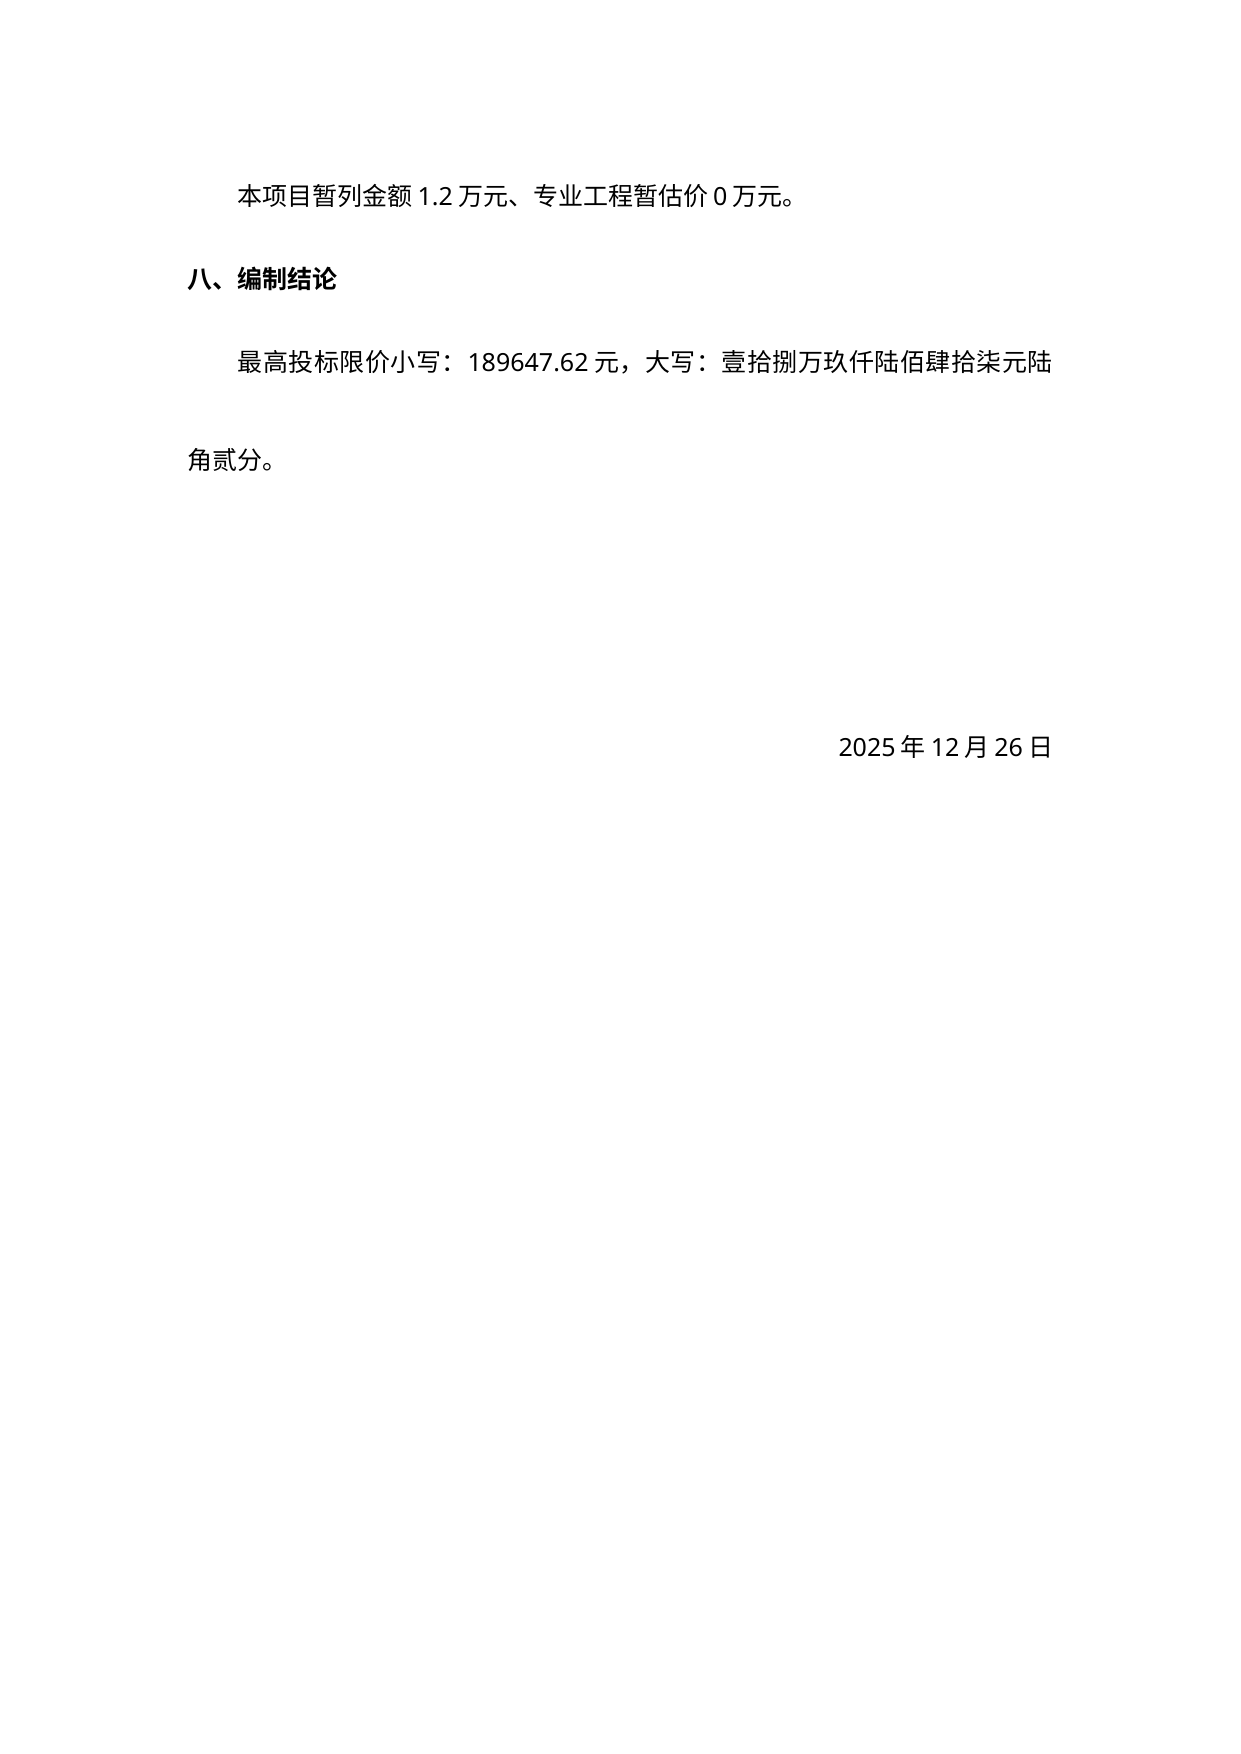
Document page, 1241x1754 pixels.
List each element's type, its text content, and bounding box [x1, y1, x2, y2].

text 本项目暂列金额1.2万元、专业工程暂估价0万元。 [187, 162, 1053, 227]
text 八、编制结论 [187, 245, 1053, 310]
text 最高投标限价小写：189647.62元，大写：壹拾捌万玖仟陆佰肆拾柒元陆角贰分。 [187, 328, 1053, 491]
text 2025年12月26日 [187, 713, 1053, 778]
